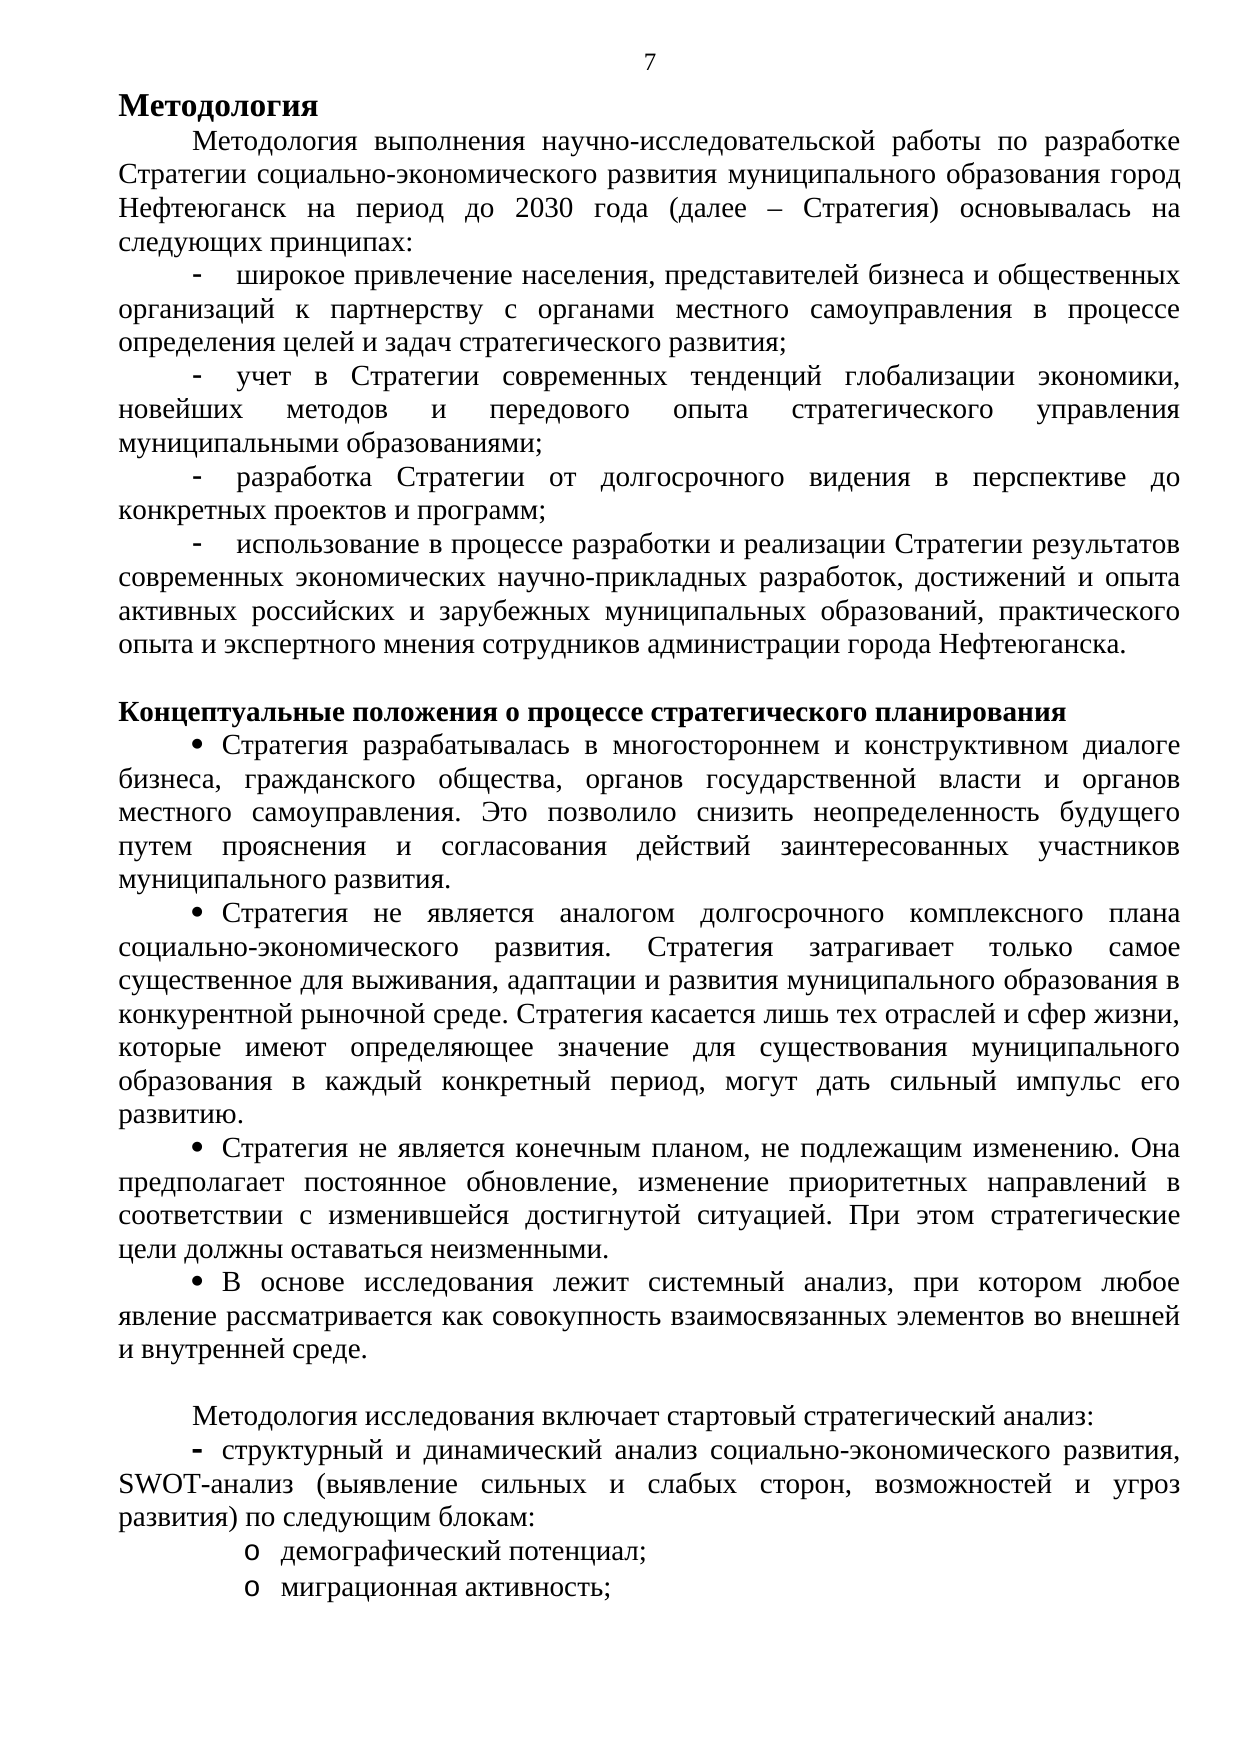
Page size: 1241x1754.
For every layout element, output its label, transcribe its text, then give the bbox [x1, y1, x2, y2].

list разработка Стратегии от долгосрочного видения в перспективе до конкретных проектов и программ; [118, 459, 1181, 526]
list широкое привлечение населения, представителей бизнеса и общественных организаций к партнерству с органами местного самоуправления в процессе определения целей и задач стратегического развития; [118, 257, 1181, 358]
list использование в процессе разработки и реализации Стратегии результатов современных экономических научно-прикладных разработок, достижений и опыта активных российских и зарубежных муниципальных образований, практического опыта и экспертного мнения сотрудников администрации города Нефтеюганска. [118, 526, 1181, 660]
list структурный и динамический анализ социально-экономического развития, SWOT-анализ (выявление сильных и слабых сторон, возможностей и угроз развития) по следующим блокам: [118, 1432, 1181, 1533]
list учет в Стратегии современных тенденций глобализации экономики, новейших методов и передового опыта стратегического управления муниципальными образованиями; [118, 358, 1181, 459]
list Стратегия разрабатывалась в многостороннем и конструктивном диалоге бизнеса, гражданского общества, органов государственной власти и органов местного самоуправления. Это позволило снизить неопределенность будущего путем прояснения и согласования действий заинтересованных участников муниципального развития. [118, 727, 1181, 895]
list В основе исследования лежит системный анализ, при котором любое явление рассматривается как совокупность взаимосвязанных элементов во внешней и внутренней среде. [118, 1264, 1181, 1365]
list Стратегия не является конечным планом, не подлежащим изменению. Она предполагает постоянное обновление, изменение приоритетных направлений в соответствии с изменившейся достигнутой ситуацией. При этом стратегические цели должны оставаться неизменными. [118, 1130, 1181, 1264]
text Методология выполнения научно-исследовательской работы по разработке Стратегии социально-экономического развития муниципального образования город Нефтеюганск на период до 2030 года (далее – Стратегия) основывалась на следующих принципах: [118, 123, 1181, 257]
text Концептуальные положения о процессе стратегического планирования [118, 694, 1181, 727]
list Стратегия не является аналогом долгосрочного комплексного плана социально-экономического развития. Стратегия затрагивает только самое существенное для выживания, адаптации и развития муниципального образования в конкурентной рыночной среде. Стратегия касается лишь тех отраслей и сфер жизни, которые имеют определяющее значение для существования муниципального образования в каждый конкретный период, могут дать сильный импульс его развитию. [118, 895, 1181, 1130]
text Методология исследования включает стартовый стратегический анализ: [118, 1398, 1181, 1432]
list миграционная активность; [243, 1569, 1181, 1605]
list демографический потенциал; [243, 1533, 1181, 1569]
subtitle Методология [118, 85, 1137, 123]
